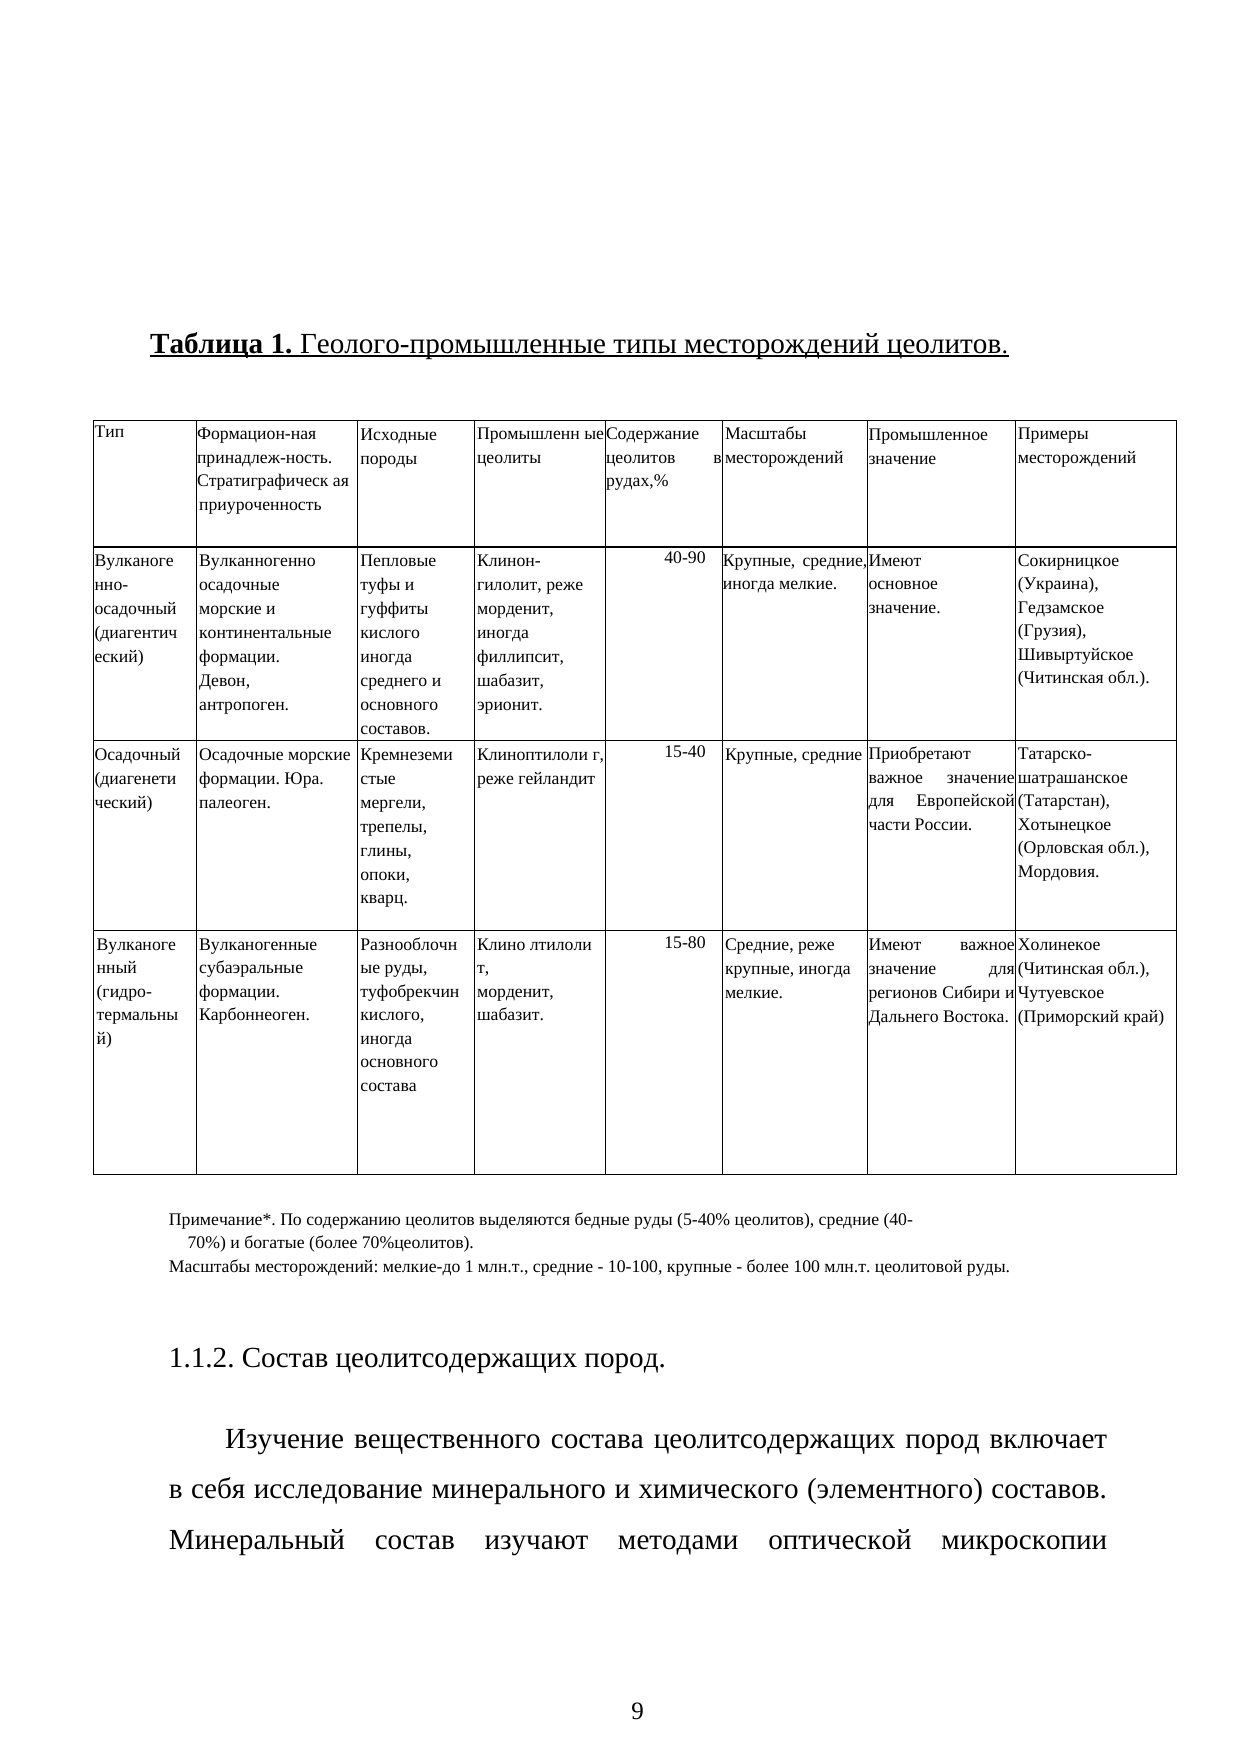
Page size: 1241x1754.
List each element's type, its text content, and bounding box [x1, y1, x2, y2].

table_header Содержание цеолитов в рудах,% [606, 421, 722, 546]
table_header Тип [94, 421, 196, 546]
table_cell Вулканоге нно- осадочный (диагентич еский) [94, 548, 196, 740]
text 1.1.2. Состав цеолитсодержащих пород. [169, 1340, 1125, 1373]
table_header Исходные породы [358, 421, 474, 546]
table_cell Вулканоге нный (гидротермальны й) [94, 931, 196, 1174]
table_cell Имеют важное значение для регионов Сибири и Дальнего Востока. [868, 931, 1015, 1174]
text Таблица 1. Геолого-промышленные типы месторождений цеолитов. [150, 326, 1125, 360]
table_cell Вулканногенно осадочные морские и континентальные формации. Девон, антропоген. [197, 548, 357, 740]
table_cell Осадочные морские формации. Юра. палеоген. [197, 741, 357, 930]
table_cell 15-80 [606, 931, 722, 1174]
table_cell Крупные, средние, иногда мелкие. [723, 548, 867, 740]
text Примечание*. По содержанию цеолитов выделяются бедные руды (5-40% цеолитов), средние (40-70%) и богатые (более 70%цеолитов). [169, 1207, 950, 1254]
table_cell Приобретают важное значение для Европейской части России. [868, 741, 1015, 930]
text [169, 1421, 1108, 1556]
table_cell Осадочный (диагенети ческий) [94, 741, 196, 930]
table_header Масштабы месторождений [723, 421, 867, 546]
table_cell Татарско- шатрашанское (Татарстан), Хотынецкое (Орловская обл.), Мордовия. [1016, 741, 1176, 930]
table_cell Крупные, средние [723, 741, 867, 930]
table_cell Холинекое (Читинская обл.), Чутуевское (Приморский край) [1016, 931, 1176, 1174]
table_cell Пепловые туфы и гуффиты кислого иногда среднего и основного составов. [358, 548, 474, 740]
table_cell Клинон- гилолит, реже морденит, иногда филлипсит, шабазит, эрионит. [475, 548, 605, 740]
table_header Примеры месторождений [1016, 421, 1176, 546]
table_header Промышленн ые цеолиты [475, 421, 605, 546]
table_cell 15-40 [606, 741, 722, 930]
text Масштабы месторождений: мелкие-до 1 млн.т., средние - 10-100, крупные - более 100 млн.т. цеолитовой руды. [169, 1254, 1108, 1277]
table_header Промышленное значение [868, 421, 1015, 546]
table_cell Разнооблочн ые руды, туфобрекчин кислого, иногда основного состава [358, 931, 474, 1174]
table_cell Средние, реже крупные, иногда мелкие. [723, 931, 867, 1174]
table_cell 40-90 [606, 548, 722, 740]
table_cell Имеют основное значение. [868, 548, 1015, 740]
table_cell Вулканогенные субаэральные формации. Карбоннеоген. [197, 931, 357, 1174]
table_cell Клиноптилоли г, реже гейландит [475, 741, 605, 930]
table_cell Сокирницкое (Украина), Гедзамское (Грузия), Шивыртуйское (Читинская обл.). [1016, 548, 1176, 740]
table_cell Клино лтилоли т, морденит, шабазит. [475, 931, 605, 1174]
table_cell Кремнеземи стые мергели, трепелы, глины, опоки, кварц. [358, 741, 474, 930]
table_header Формацион-ная принадлеж-ность. Стратиграфическ ая приуроченность [197, 421, 357, 546]
